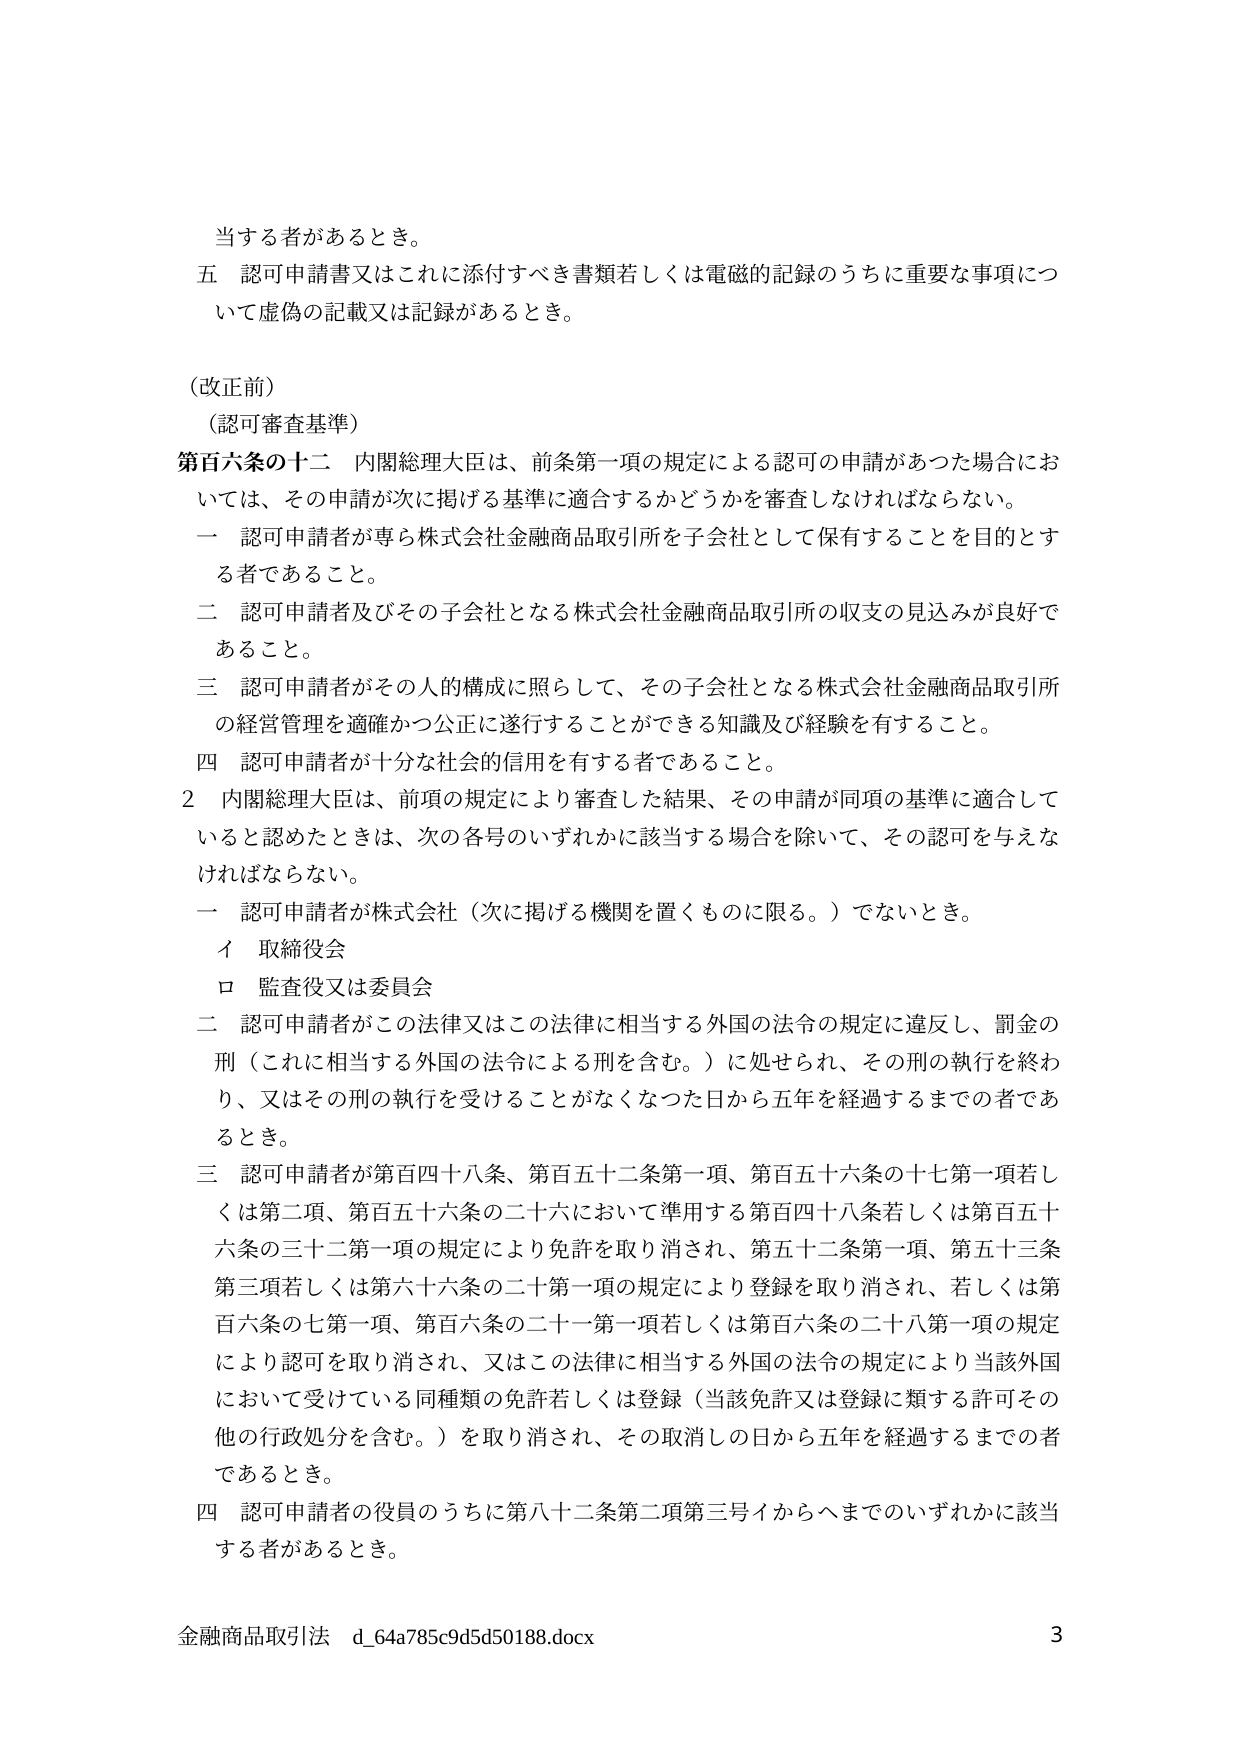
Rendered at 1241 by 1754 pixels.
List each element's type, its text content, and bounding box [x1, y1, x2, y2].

text 三 認可申請者がその人的構成に照らして、その子会社となる株式会社金融商品取引所の経営管理を適確かつ公正に遂行することができる知識及び経験を有すること。 [196, 667, 1063, 742]
text 二 認可申請者がこの法律又はこの法律に相当する外国の法令の規定に違反し、罰金の刑（これに相当する外国の法令による刑を含む。）に処せられ、その刑の執行を終わり、又はその刑の執行を受けることがなくなつた日から五年を経過するまでの者であるとき。 [196, 1004, 1063, 1154]
text （改正前） [177, 367, 1063, 404]
text 一 認可申請者が専ら株式会社金融商品取引所を子会社として保有することを目的とする者であること。 [196, 517, 1063, 592]
text 五 認可申請書又はこれに添付すべき書類若しくは電磁的記録のうちに重要な事項について虚偽の記載又は記録があるとき。 [196, 254, 1063, 329]
text 第百六条の十二 内閣総理大臣は、前条第一項の規定による認可の申請があつた場合においては、その申請が次に掲げる基準に適合するかどうかを審査しなければならない。 [177, 442, 1063, 517]
text 三 認可申請者が第百四十八条、第百五十二条第一項、第百五十六条の十七第一項若しくは第二項、第百五十六条の二十六において準用する第百四十八条若しくは第百五十六条の三十二第一項の規定により免許を取り消され、第五十二条第一項、第五十三条第三項若しくは第六十六条の二十第一項の規定により登録を取り消され、若しくは第百六条の七第一項、第百六条の二十一第一項若しくは第百六条の二十八第一項の規定により認可を取り消され、又はこの法律に相当する外国の法令の規定により当該外国において受けている同種類の免許若しくは登録（当該免許又は登録に類する許可その他の行政処分を含む。）を取り消され、その取消しの日から五年を経過するまでの者であるとき。 [196, 1154, 1063, 1492]
text イ 取締役会 [215, 929, 1063, 967]
text （認可審査基準） [196, 404, 1063, 442]
text 四 認可申請者が十分な社会的信用を有する者であること。 [196, 742, 1063, 779]
text 二 認可申請者及びその子会社となる株式会社金融商品取引所の収支の見込みが良好であること。 [196, 592, 1063, 667]
text ２ 内閣総理大臣は、前項の規定により審査した結果、その申請が同項の基準に適合していると認めたときは、次の各号のいずれかに該当する場合を除いて、その認可を与えなければならない。 [177, 779, 1063, 892]
text 一 認可申請者が株式会社（次に掲げる機関を置くものに限る。）でないとき。 [196, 892, 1063, 929]
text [196, 217, 1063, 254]
text ロ 監査役又は委員会 [215, 967, 1063, 1004]
text 四 認可申請者の役員のうちに第八十二条第二項第三号イからヘまでのいずれかに該当する者があるとき。 [196, 1492, 1063, 1567]
